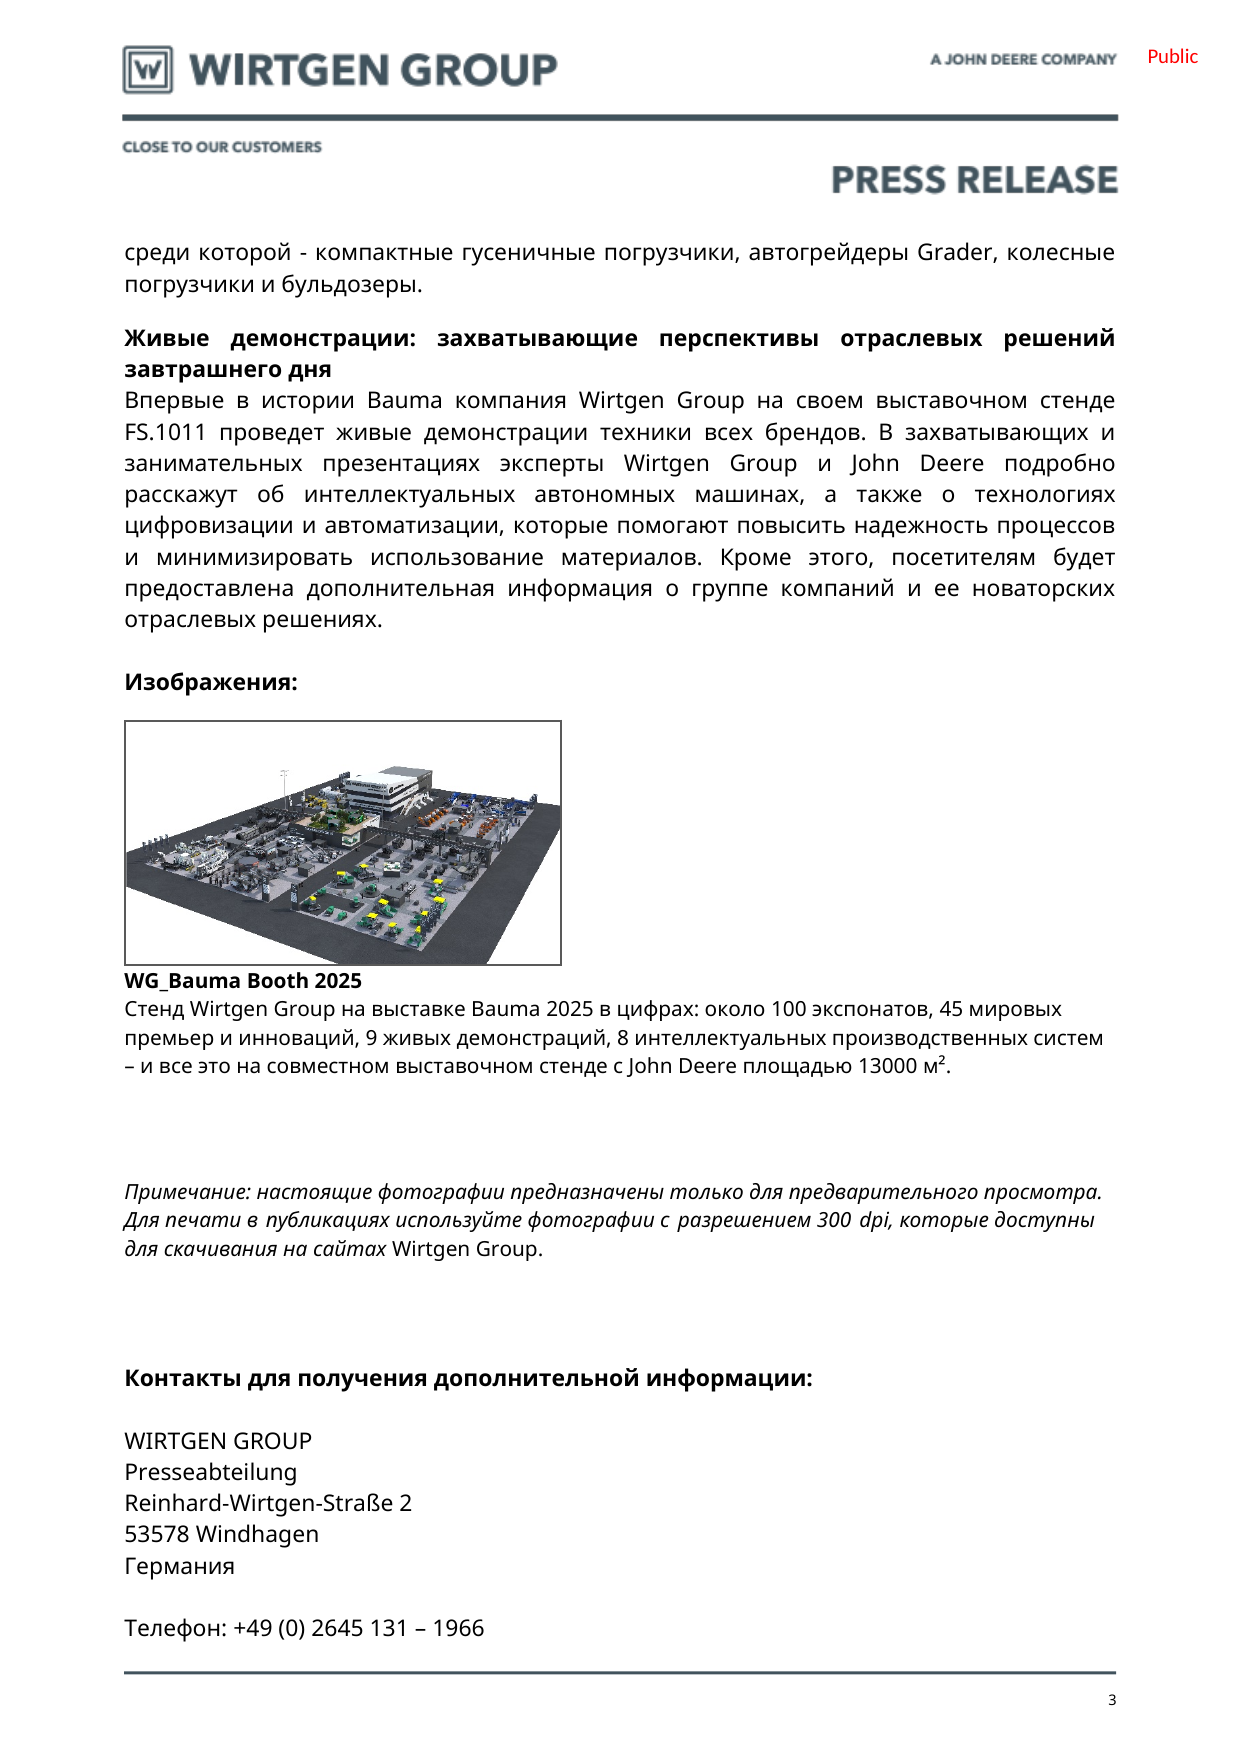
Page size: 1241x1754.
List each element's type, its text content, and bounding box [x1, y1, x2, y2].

text Примечание: настоящие фотографии предназначены только для предварительного просмотра. Для печати в публикациях используйте фотографии с разрешением 300 dpi, которые доступны для скачивания на сайтах Wirtgen Group. [124, 1177, 1116, 1262]
text Живые демонстрации: захватывающие перспективы отраслевых решений завтрашнего дня [124, 322, 1116, 384]
text Германия [124, 1549, 1116, 1581]
text Изображения: [124, 665, 1116, 697]
text WIRTGEN GROUP [124, 1424, 1116, 1456]
text Reinhard-Wirtgen-Straße 2 [124, 1487, 1116, 1518]
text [124, 236, 1116, 299]
text 53578 Windhagen [124, 1518, 1116, 1549]
text Стенд Wirtgen Group на выставке Bauma 2025 в цифрах: около 100 экспонатов, 45 мировых премьер и инноваций, 9 живых демонстраций, 8 интеллектуальных производственных систем – и все это на совместном выставочном стенде с John Deere площадью 13000 м². [124, 994, 1116, 1079]
text Впервые в истории Bauma компания Wirtgen Group на своем выставочном стенде FS.1011 проведет живые демонстрации техники всех брендов. В захватывающих и занимательных презентациях эксперты Wirtgen Group и John Deere подробно расскажут об интеллектуальных автономных машинах, а также о технологиях цифровизации и автоматизации, которые помогают повысить надежность процессов и минимизировать использование материалов. Кроме этого, посетителям будет предоставлена дополнительная информация о группе компаний и ее новаторских отраслевых решениях. [124, 384, 1116, 634]
text Контакты для получения дополнительной информации: [124, 1362, 1116, 1393]
text Телефон: +49 (0) 2645 131 – 1966 [124, 1612, 1116, 1643]
picture [126, 722, 560, 964]
text Presseabteilung [124, 1456, 1116, 1487]
